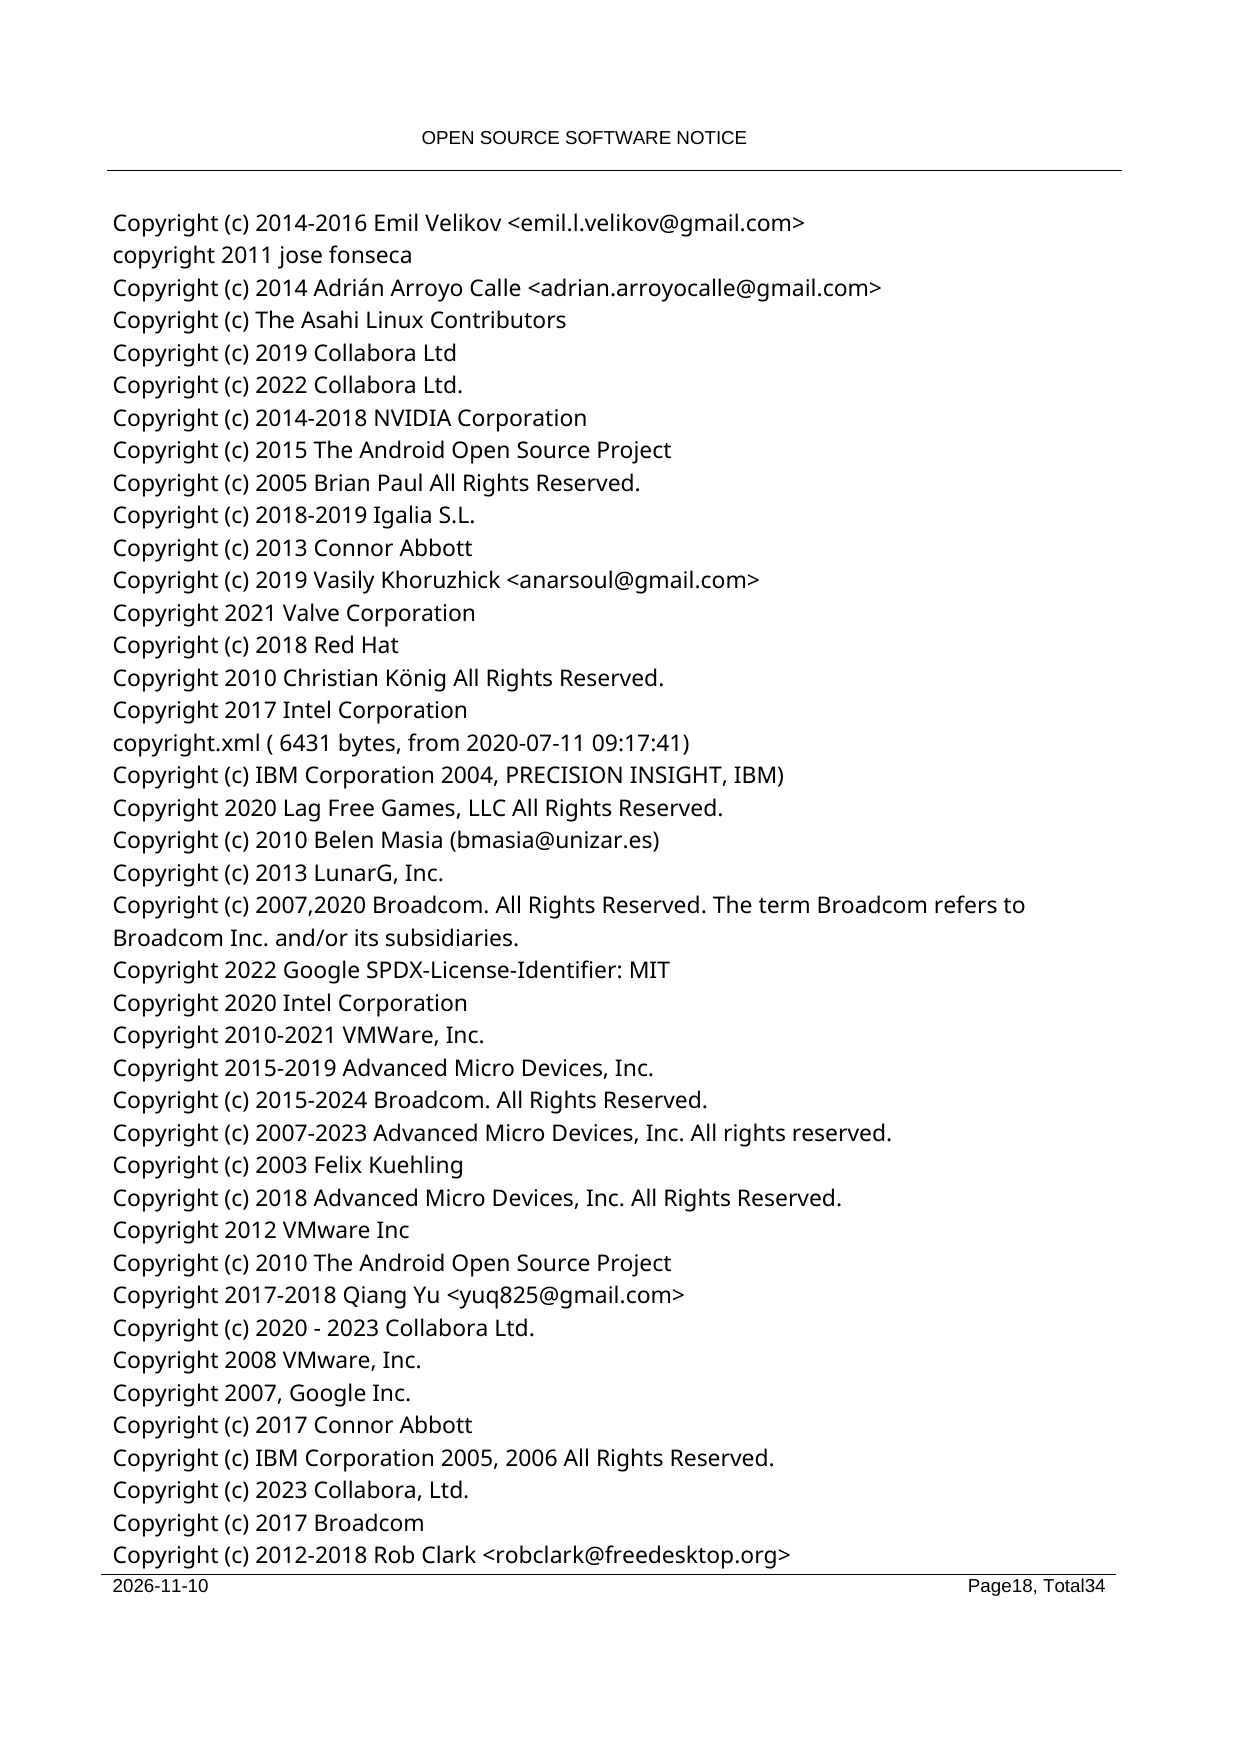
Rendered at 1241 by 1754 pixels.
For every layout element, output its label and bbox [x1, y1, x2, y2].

text [112, 206, 1128, 1571]
